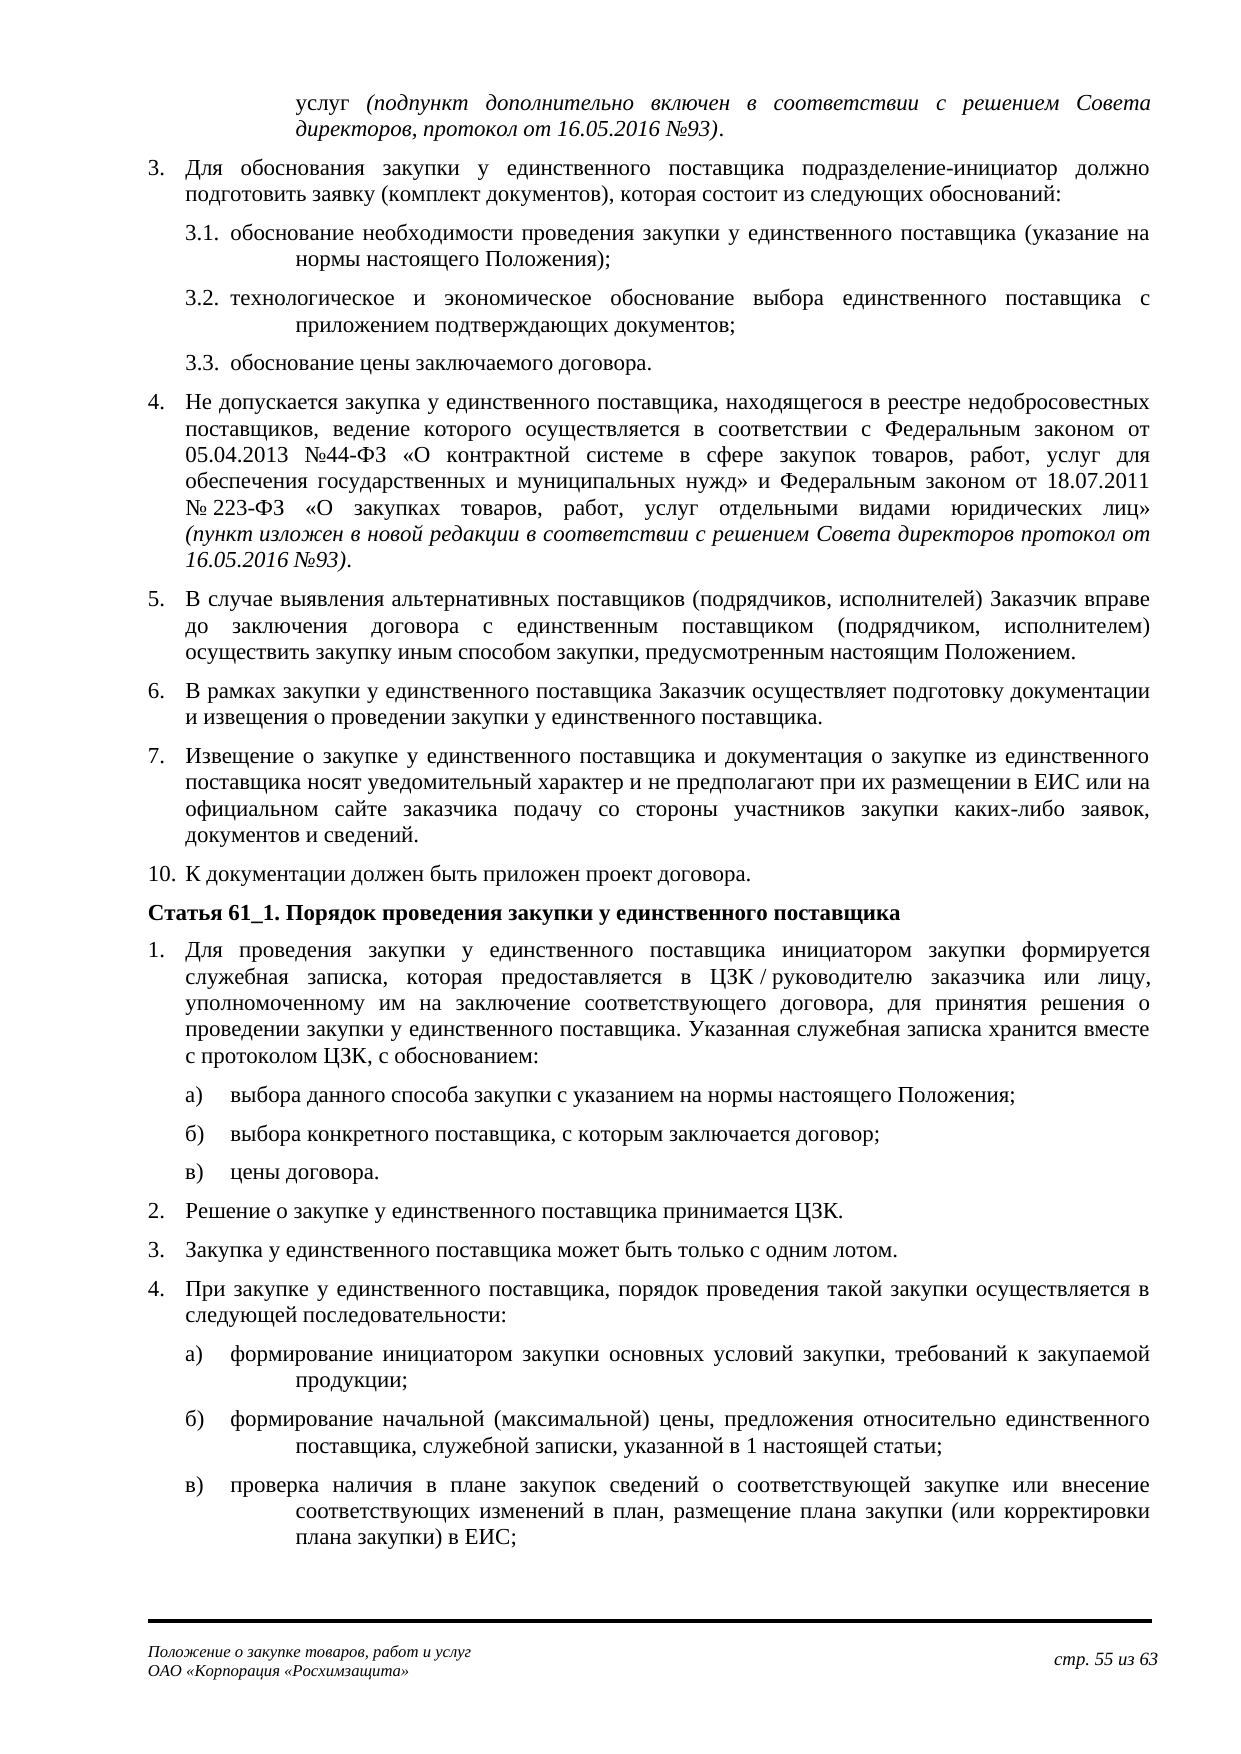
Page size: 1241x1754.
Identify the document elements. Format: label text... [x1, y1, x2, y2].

list обоснование необходимости проведения закупки у единственного поставщика (указание на нормы настоящего Положения); [185, 219, 1152, 272]
list Закупка у единственного поставщика может быть только с одним лотом. [148, 1236, 1152, 1262]
list Для проведения закупки у единственного поставщика инициатором закупки формируется служебная записка, которая предоставляется в ЦЗК / руководителю заказчика или лицу, уполномоченному им на заключение соответствующего договора, для принятия решения о проведении закупки у единственного поставщика. Указанная служебная записка хранится вместе с протоколом ЦЗК, с обоснованием: [148, 936, 1152, 1068]
list Извещение о закупке у единственного поставщика и документация о закупке из единственного поставщика носят уведомительный характер и не предполагают при их размещении в ЕИС или на официальном сайте заказчика подачу со стороны участников закупки каких-либо заявок, документов и сведений. [148, 742, 1152, 847]
list Для обоснования закупки у единственного поставщика подразделение-инициатор должно подготовить заявку (комплект документов), которая состоит из следующих обоснований: [148, 154, 1152, 207]
list цены договора. [185, 1158, 1152, 1185]
subtitle Статья 61_1. Порядок проведения закупки у единственного поставщика [148, 899, 1152, 925]
list При закупке у единственного поставщика, порядок проведения такой закупки осуществляется в следующей последовательности: [148, 1275, 1152, 1328]
list В случае выявления альтернативных поставщиков (подрядчиков, исполнителей) Заказчик вправе до заключения договора с единственным поставщиком (подрядчиком, исполнителем) осуществить закупку иным способом закупки, предусмотренным настоящим Положением. [148, 585, 1152, 664]
list В рамках закупки у единственного поставщика Заказчик осуществляет подготовку документации и извещения о проведении закупки у единственного поставщика. [148, 677, 1152, 729]
list Решение о закупке у единственного поставщика принимается ЦЗК. [148, 1197, 1152, 1224]
list выбора данного способа закупки с указанием на нормы настоящего Положения; [185, 1081, 1152, 1107]
list формирование начальной (максимальной) цены, предложения относительно единственного поставщика, служебной записки, указанной в 1 настоящей статьи; [185, 1405, 1152, 1458]
list формирование инициатором закупки основных условий закупки, требований к закупаемой продукции; [185, 1340, 1152, 1393]
list Не допускается закупка у единственного поставщика, находящегося в реестре недобросовестных поставщиков, ведение которого осуществляется в соответствии с Федеральным законом от 05.04.2013 №44-ФЗ «О контрактной системе в сфере закупок товаров, работ, услуг для обеспечения государственных и муниципальных нужд» и Федеральным законом от 18.07.2011 № 223-ФЗ «О закупках товаров, работ, услуг отдельными видами юридических лиц» (пункт изложен в новой редакции в соответствии с решением Совета директоров протокол от 16.05.2016 №93). [148, 388, 1152, 573]
list технологическое и экономическое обоснование выбора единственного поставщика с приложением подтверждающих документов; [185, 284, 1152, 337]
list проверка наличия в плане закупок сведений о соответствующей закупке или внесение соответствующих изменений в план, размещение плана закупки (или корректировки плана закупки) в ЕИС; [185, 1471, 1152, 1550]
list обоснование цены заключаемого договора. [185, 349, 1152, 376]
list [185, 89, 1152, 141]
list выбора конкретного поставщика, с которым заключается договор; [185, 1119, 1152, 1146]
list К документации должен быть приложен проект договора. [148, 860, 1152, 886]
